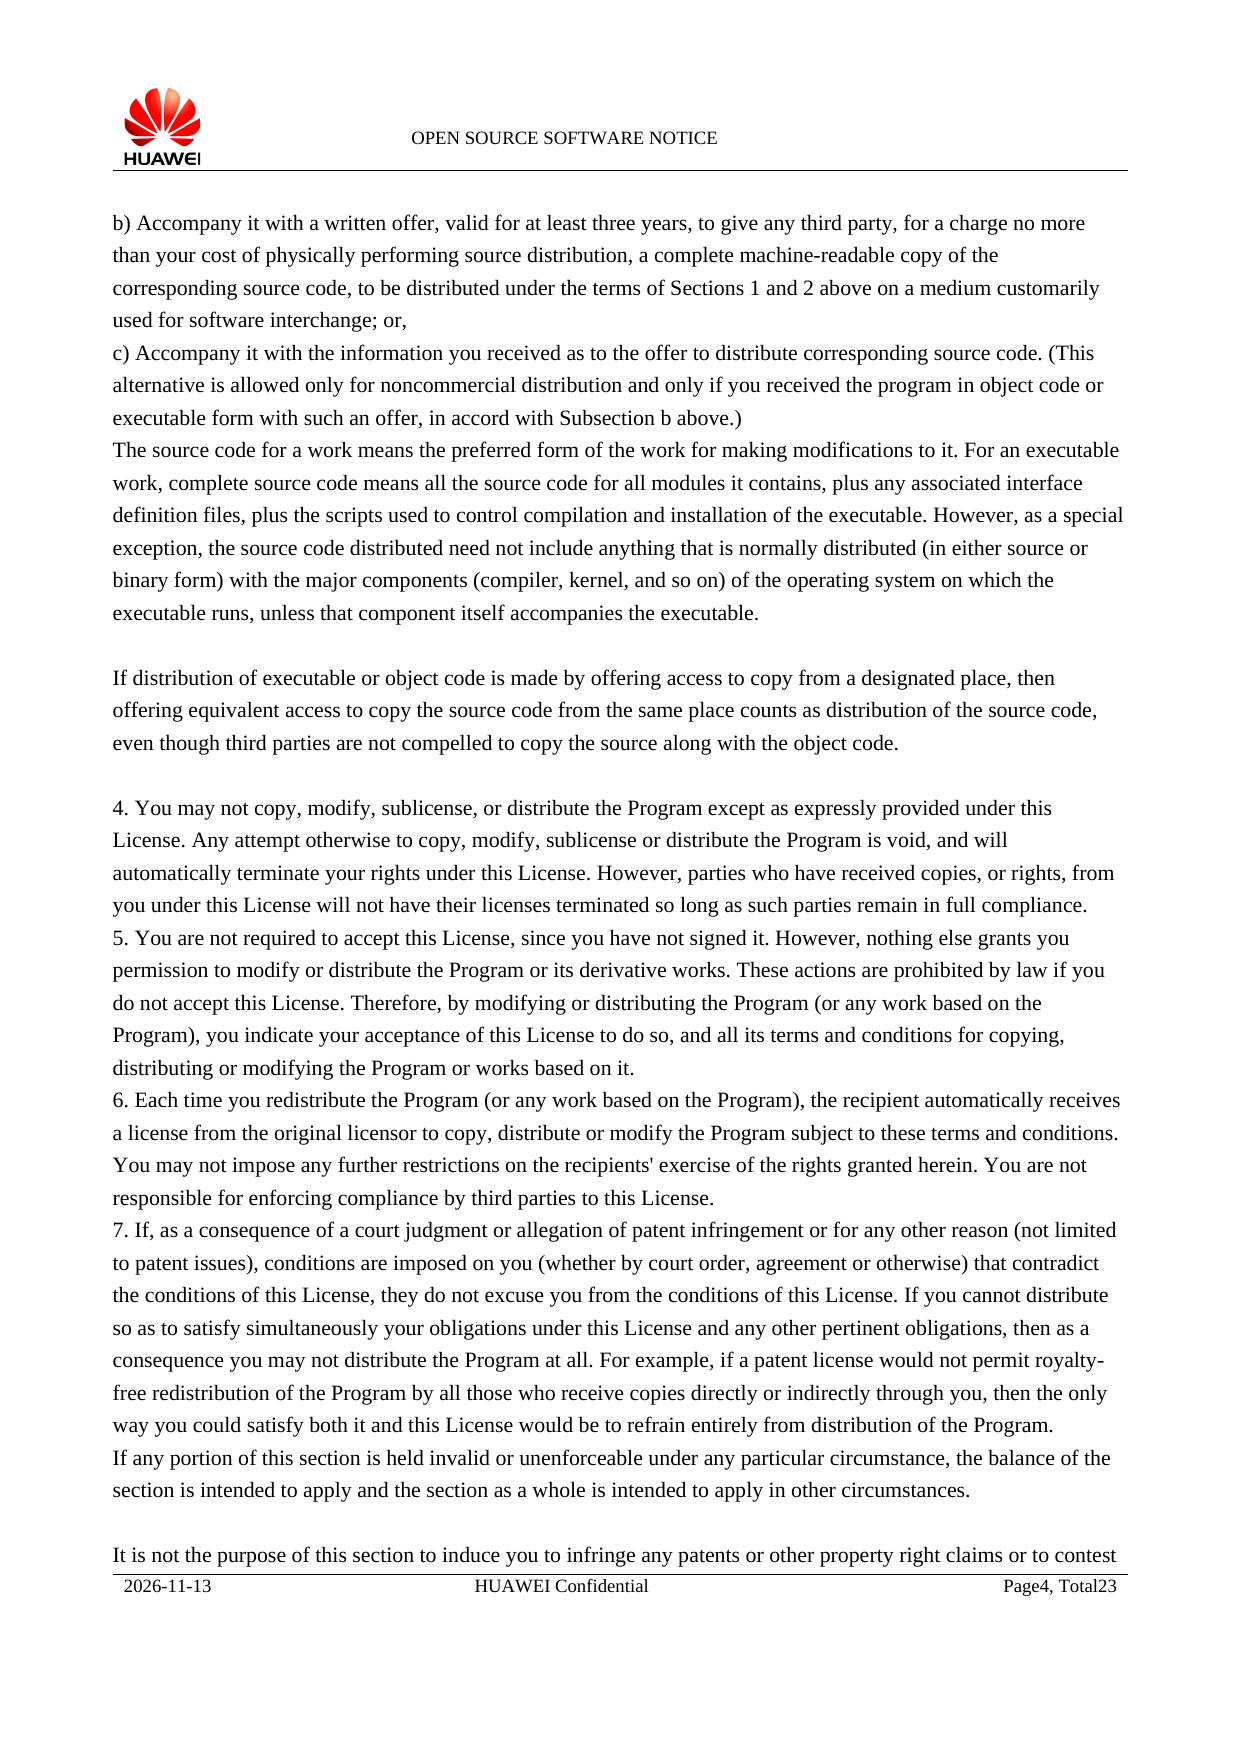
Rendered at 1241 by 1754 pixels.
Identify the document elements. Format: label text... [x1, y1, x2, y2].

picture [124, 88, 201, 165]
